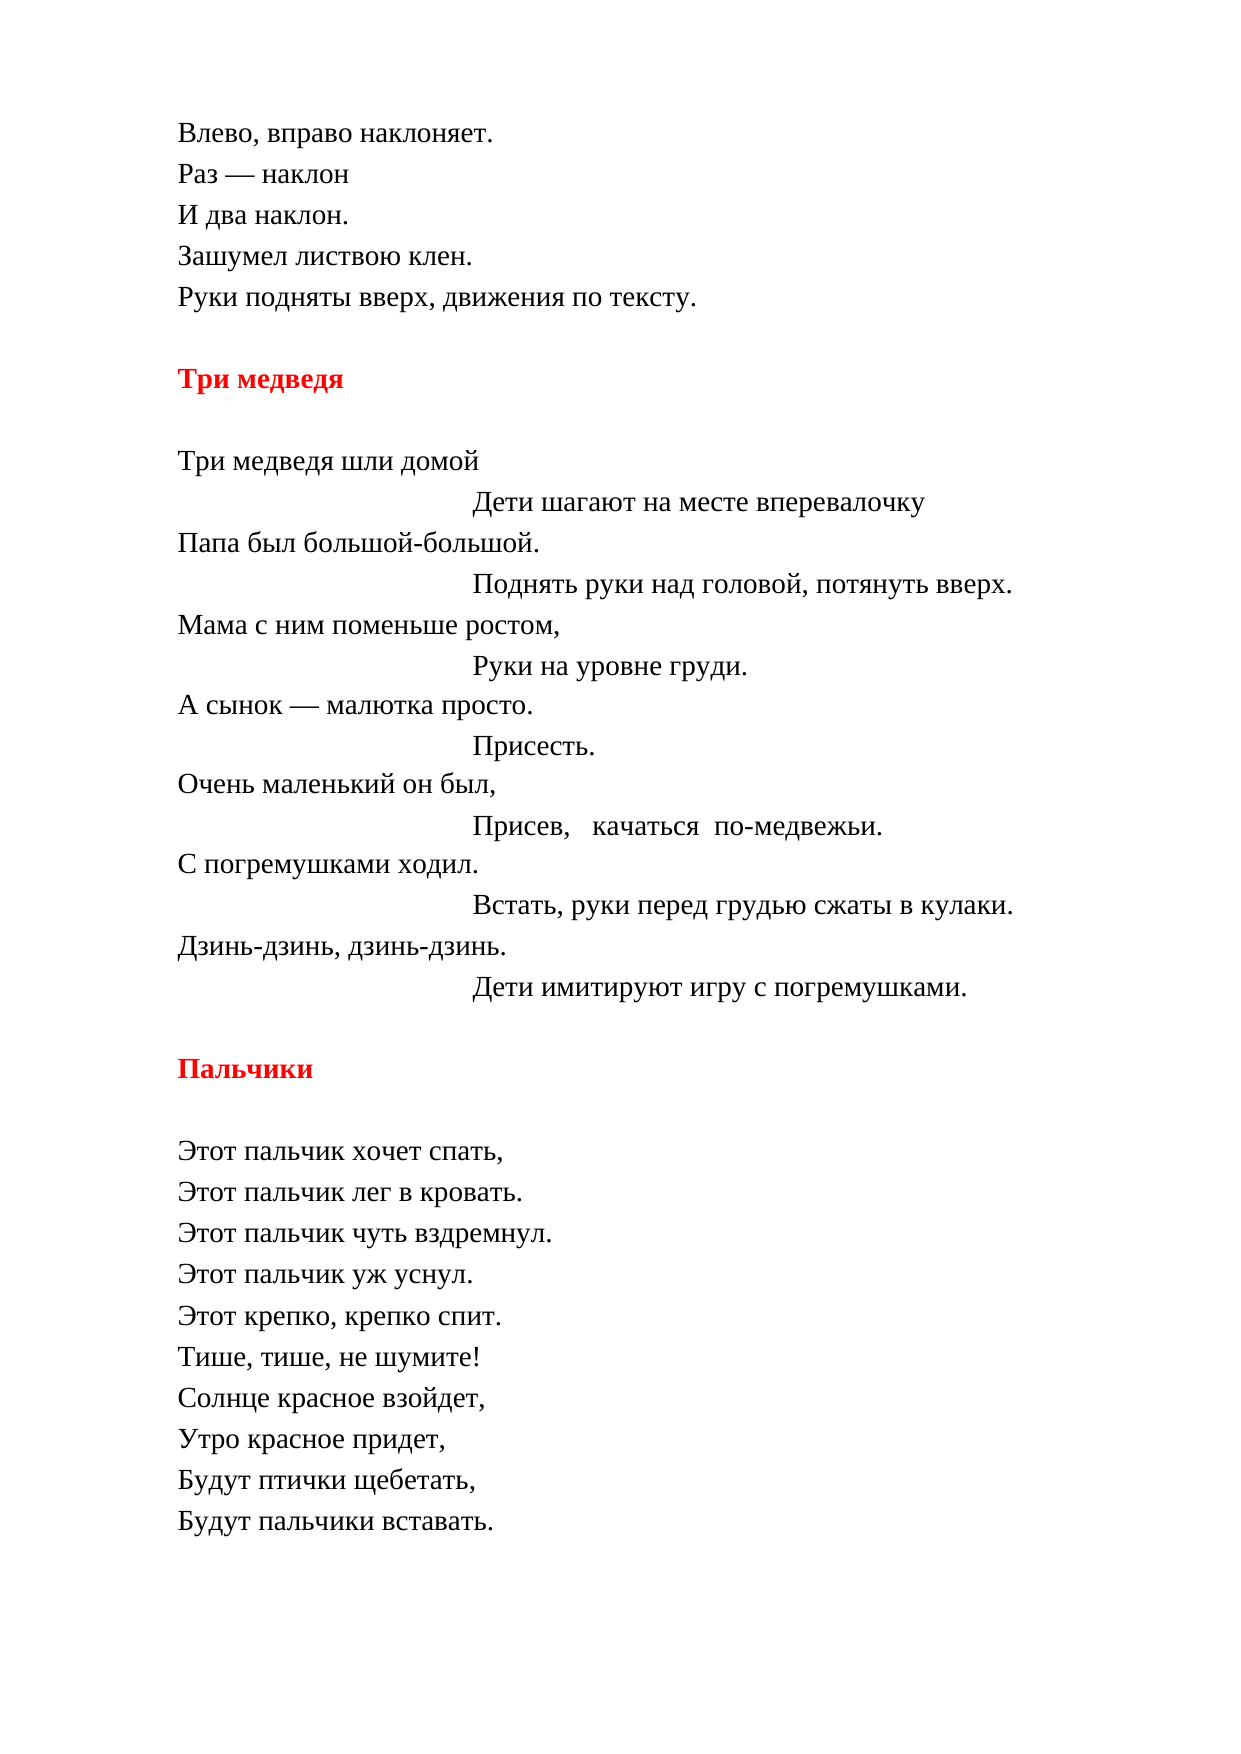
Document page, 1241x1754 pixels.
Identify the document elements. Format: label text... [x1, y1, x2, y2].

text Раз — наклон [177, 156, 1141, 189]
text Руки на уровне груди. А сынок — малютка просто. [177, 648, 1141, 721]
text Влево, вправо наклоняет. [177, 115, 1141, 148]
text Будут птички щебетать, [177, 1462, 1141, 1495]
text Тише, тише, не шумите! [177, 1339, 1141, 1372]
text Этот пальчик хочет спать, [177, 1133, 1141, 1167]
text Руки подняты вверх, движения по тексту. [177, 279, 1141, 313]
text Дзинь-дзинь, дзинь-дзинь. [177, 928, 1141, 962]
text Будут пальчики вставать. [177, 1503, 1141, 1536]
text И два наклон. [177, 197, 1141, 231]
text Этот пальчик лег в кровать. [177, 1174, 1141, 1208]
text Дети шагают на месте вперевалочку [177, 484, 1141, 518]
text Три медведя шли домой [177, 443, 1141, 477]
text Зашумел листвою клен. [177, 238, 1141, 272]
text Солнце красное взойдет, [177, 1380, 1141, 1413]
text Присев, качаться по-медвежьи. С погремушками ходил. [177, 808, 1141, 880]
text Этот пальчик чуть вздремнул. [177, 1216, 1141, 1249]
text Присесть. Очень маленький он был, [177, 728, 1141, 800]
text Утро красное придет, [177, 1421, 1141, 1454]
text Три медведя [177, 361, 1141, 395]
text Мама с ним поменьше ростом, [177, 607, 1141, 641]
text Пальчики [177, 1051, 1141, 1085]
text Поднять руки над головой, потянуть вверх. [398, 566, 1141, 600]
text Этот крепко, крепко спит. [177, 1298, 1141, 1331]
text Этот пальчик уж уснул. [177, 1257, 1141, 1290]
text Папа был большой-большой. [177, 525, 1141, 559]
text Дети имитируют игру с погремушками. [177, 969, 1141, 1003]
text Встать, руки перед грудью сжаты в кулаки. [177, 887, 1141, 921]
